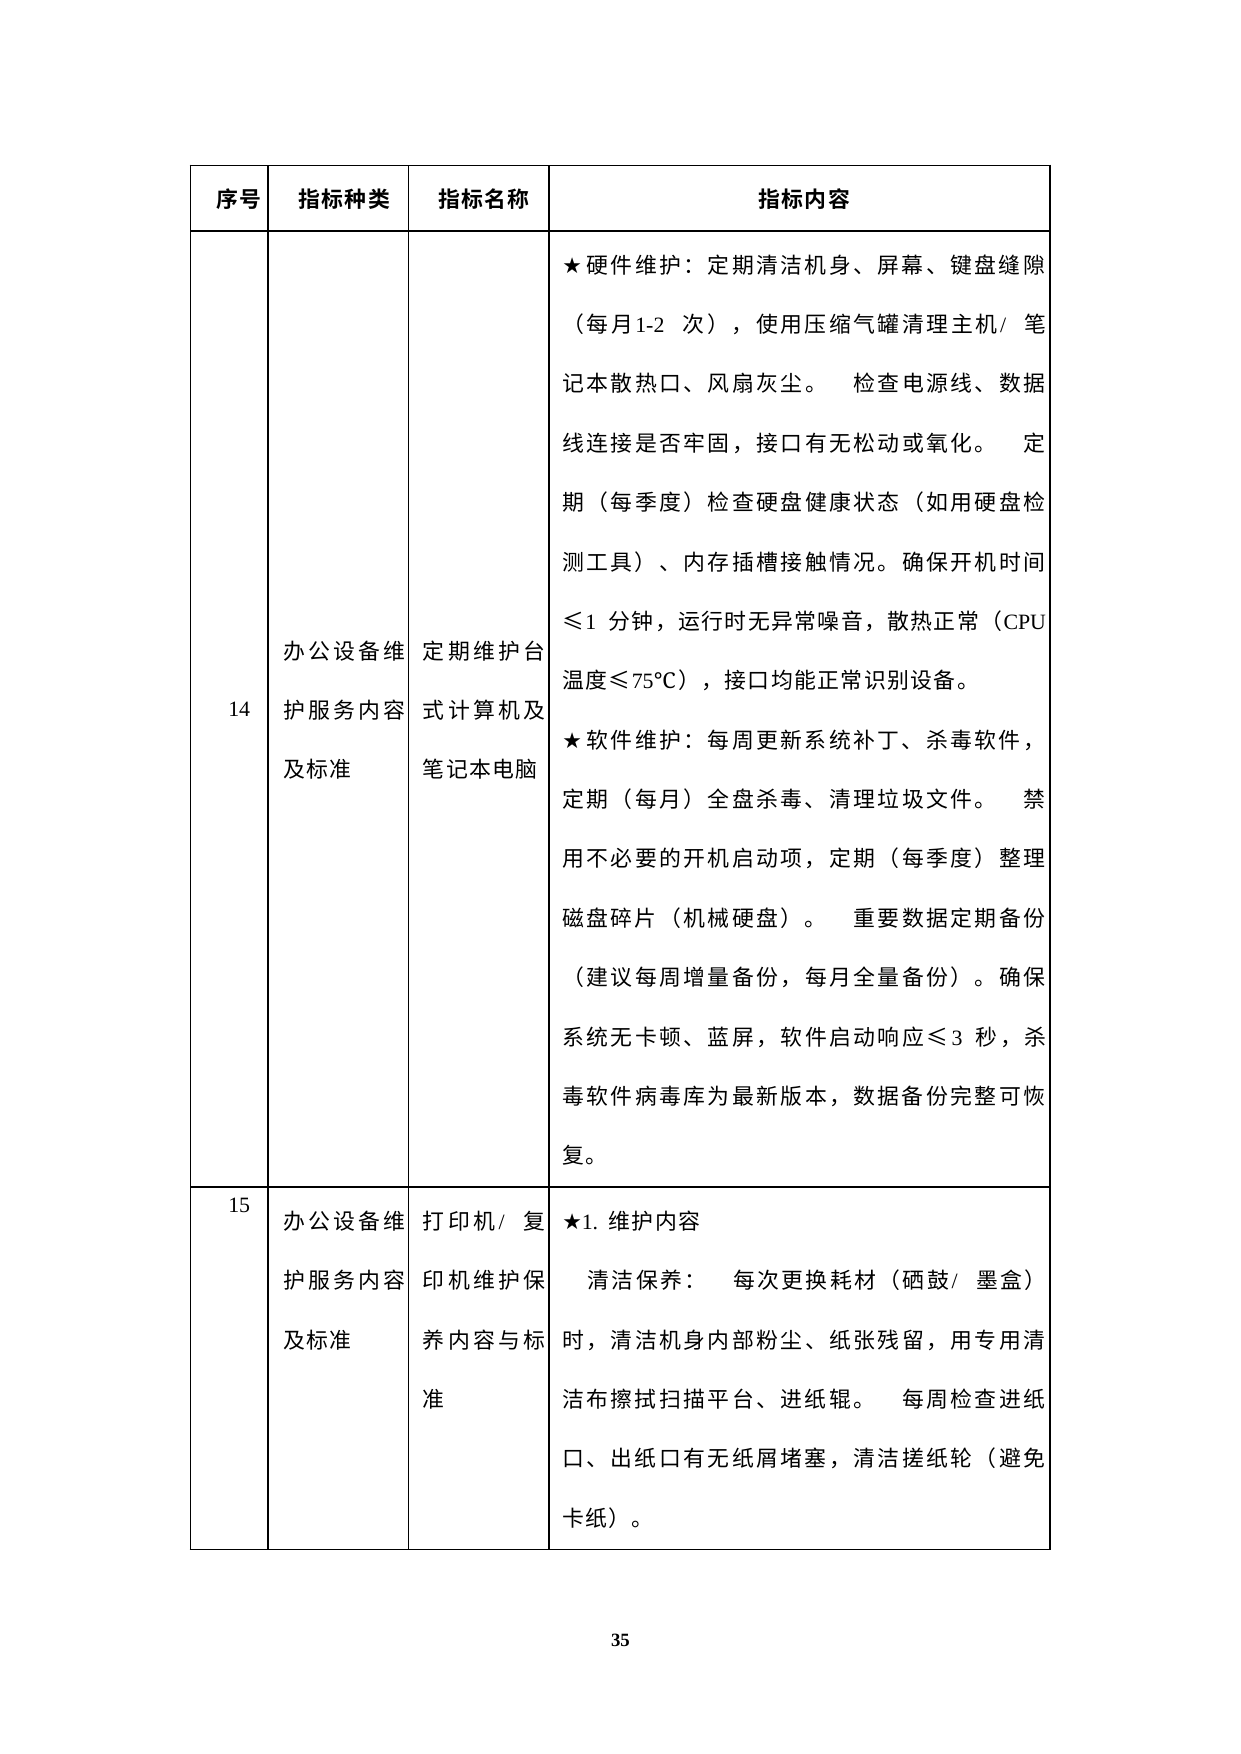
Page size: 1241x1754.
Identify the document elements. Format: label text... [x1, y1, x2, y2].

table_cell 15 [191, 1188, 267, 1548]
table_cell 定期维护台式计算机及笔记本电脑 [409, 232, 548, 1186]
table_header 指标内容 [550, 166, 1049, 230]
table_header 序号 [191, 166, 267, 230]
table_cell 办公设备维护服务内容及标准 [269, 1188, 408, 1548]
table_cell ★硬件维护：定期清洁机身、屏幕、键盘缝隙（每月1-2次），使用压缩气罐清理主机/笔记本散热口、风扇灰尘。 检查电源线、数据线连接是否牢固，接口有无松动或氧化。 定期（每季度）检查硬盘健康状态（如用硬盘检测工具）、内存插槽接触情况。确保开机时间≤1分钟，运行时无异常噪音，散热正常（CPU温度≤75℃），接口均能正常识别设备。 ★软件维护：每周更新系统补丁、杀毒软件，定期（每月）全盘杀毒、清理垃圾文件。 禁用不必要的开机启动项，定期（每季度）整理磁盘碎片（机械硬盘）。 重要数据定期备份（建议每周增量备份，每月全量备份）。确保系统无卡顿、蓝屏，软件启动响应≤3秒，杀毒软件病毒库为最新版本，数据备份完整可恢复。 [550, 232, 1049, 1186]
table_cell 办公设备维护服务内容及标准 [269, 232, 408, 1186]
table_cell 14 [191, 232, 267, 1186]
table_header 指标种类 [269, 166, 408, 230]
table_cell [550, 1188, 1049, 1548]
table_header 指标名称 [409, 166, 548, 230]
table_cell 打印机/复印机维护保养内容与标准 [409, 1188, 548, 1548]
